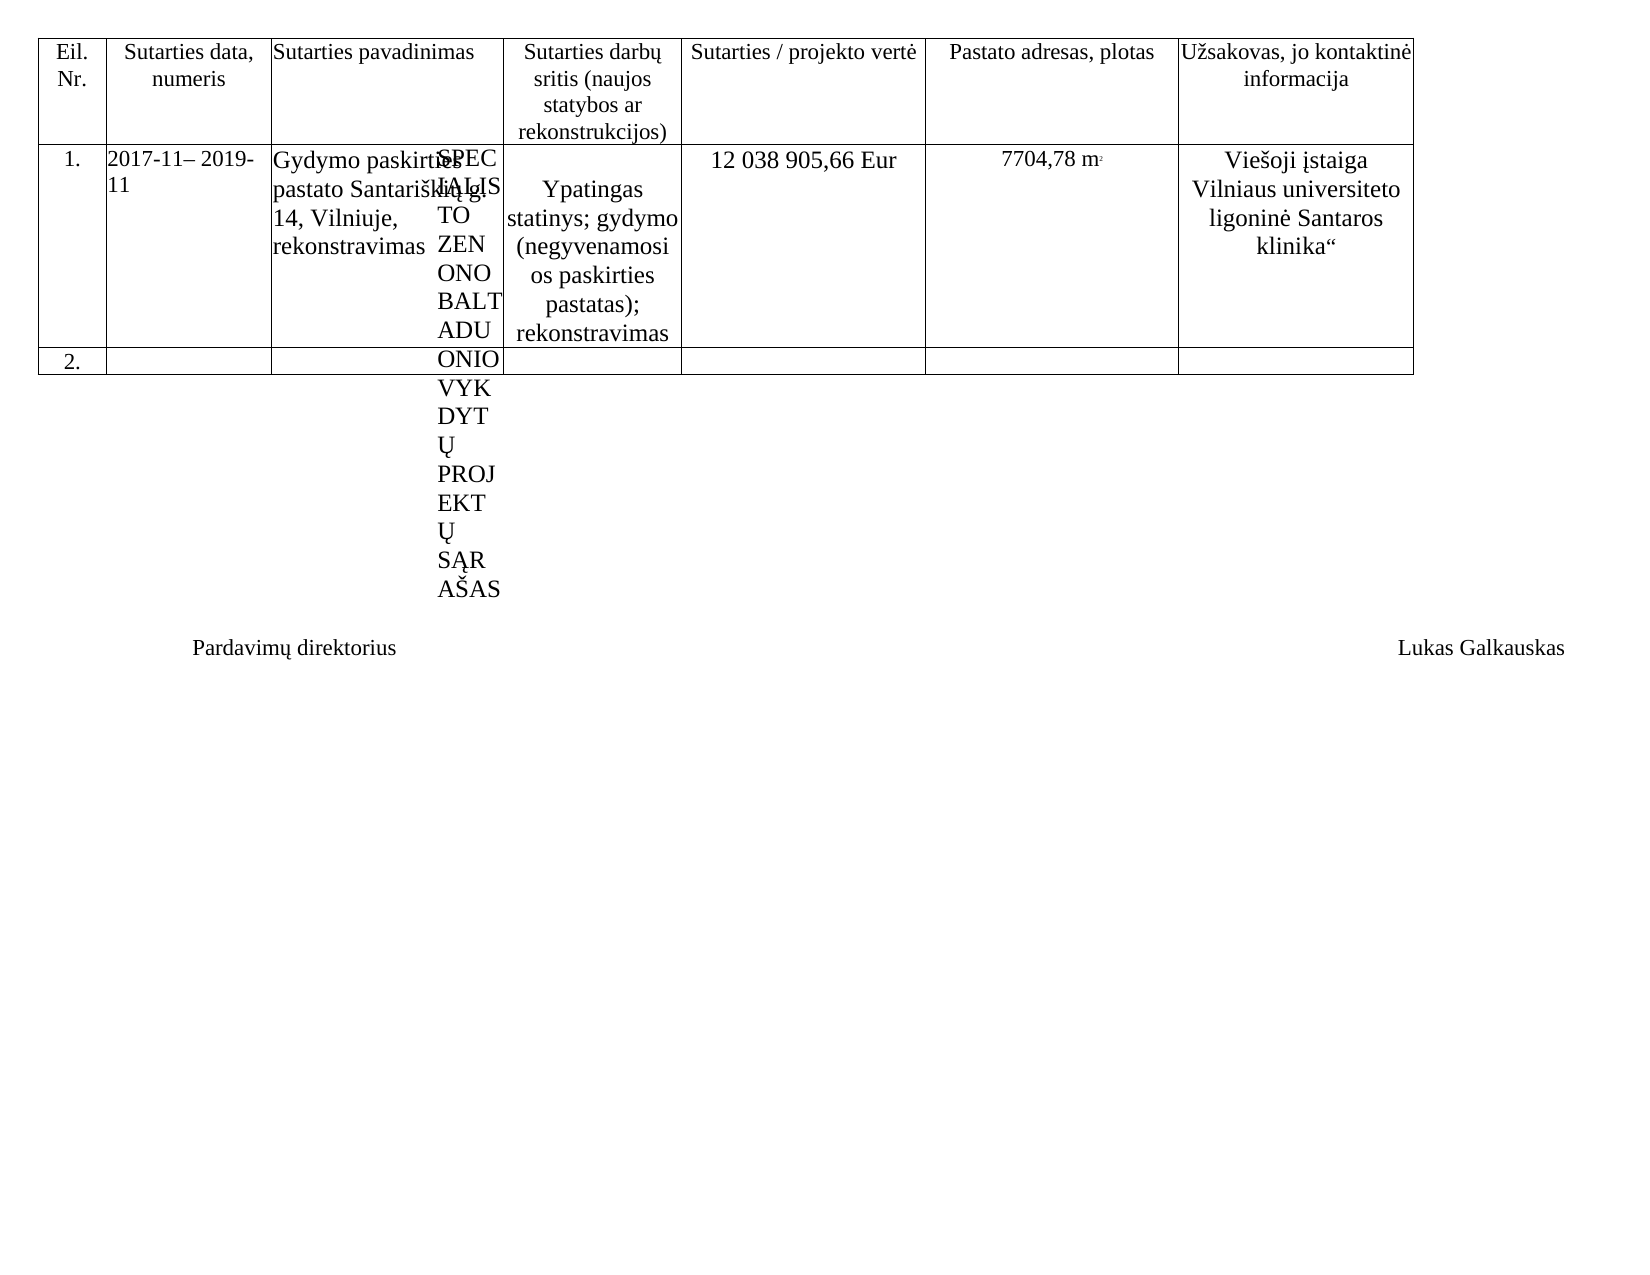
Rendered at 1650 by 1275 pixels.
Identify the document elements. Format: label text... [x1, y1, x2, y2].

table_cell Ypatingas statinys; gydymo (negyvenamosi os paskirties pastatas); rekonstravimas [504, 145, 681, 347]
table_cell 2017-11– 2019-11 [107, 145, 271, 347]
table_header Sutarties pavadinimas [272, 39, 503, 144]
text Lukas Galkauskas [1398, 634, 1565, 660]
text Pardavimų direktorius [192, 634, 397, 660]
table_cell 2. [39, 348, 106, 374]
table_cell [504, 348, 681, 374]
table_cell 1. [39, 145, 106, 347]
table_header Sutarties data, numeris [107, 39, 271, 144]
table_cell [682, 348, 925, 374]
table_cell Gydymo paskirties pastato Santariškių g. 14, Vilniuje, rekonstravimas [272, 145, 437, 347]
table_cell [107, 348, 271, 374]
table_cell [1179, 348, 1413, 374]
table_cell 7704,78 m2 [926, 145, 1178, 347]
table_header Eil. Nr. [39, 39, 106, 144]
table_header Sutarties darbų sritis (naujos statybos ar rekonstrukcijos) [504, 39, 681, 144]
table_cell 12 038 905,66 Eur [682, 145, 925, 347]
table_header Užsakovas, jo kontaktinė informacija [1179, 39, 1413, 144]
table_header Pastato adresas, plotas [926, 39, 1178, 144]
table_header Sutarties / projekto vertė [682, 39, 925, 144]
table_cell Viešoji įstaiga Vilniaus universiteto ligoninė Santaros klinika“ [1179, 145, 1413, 347]
table_cell [272, 348, 437, 374]
table_cell [926, 348, 1178, 374]
text SPECIALISTO ZENONO BALTADUONIO VYKDYTŲ PROJEKTŲ SĄRAŠAS [437, 143, 503, 603]
